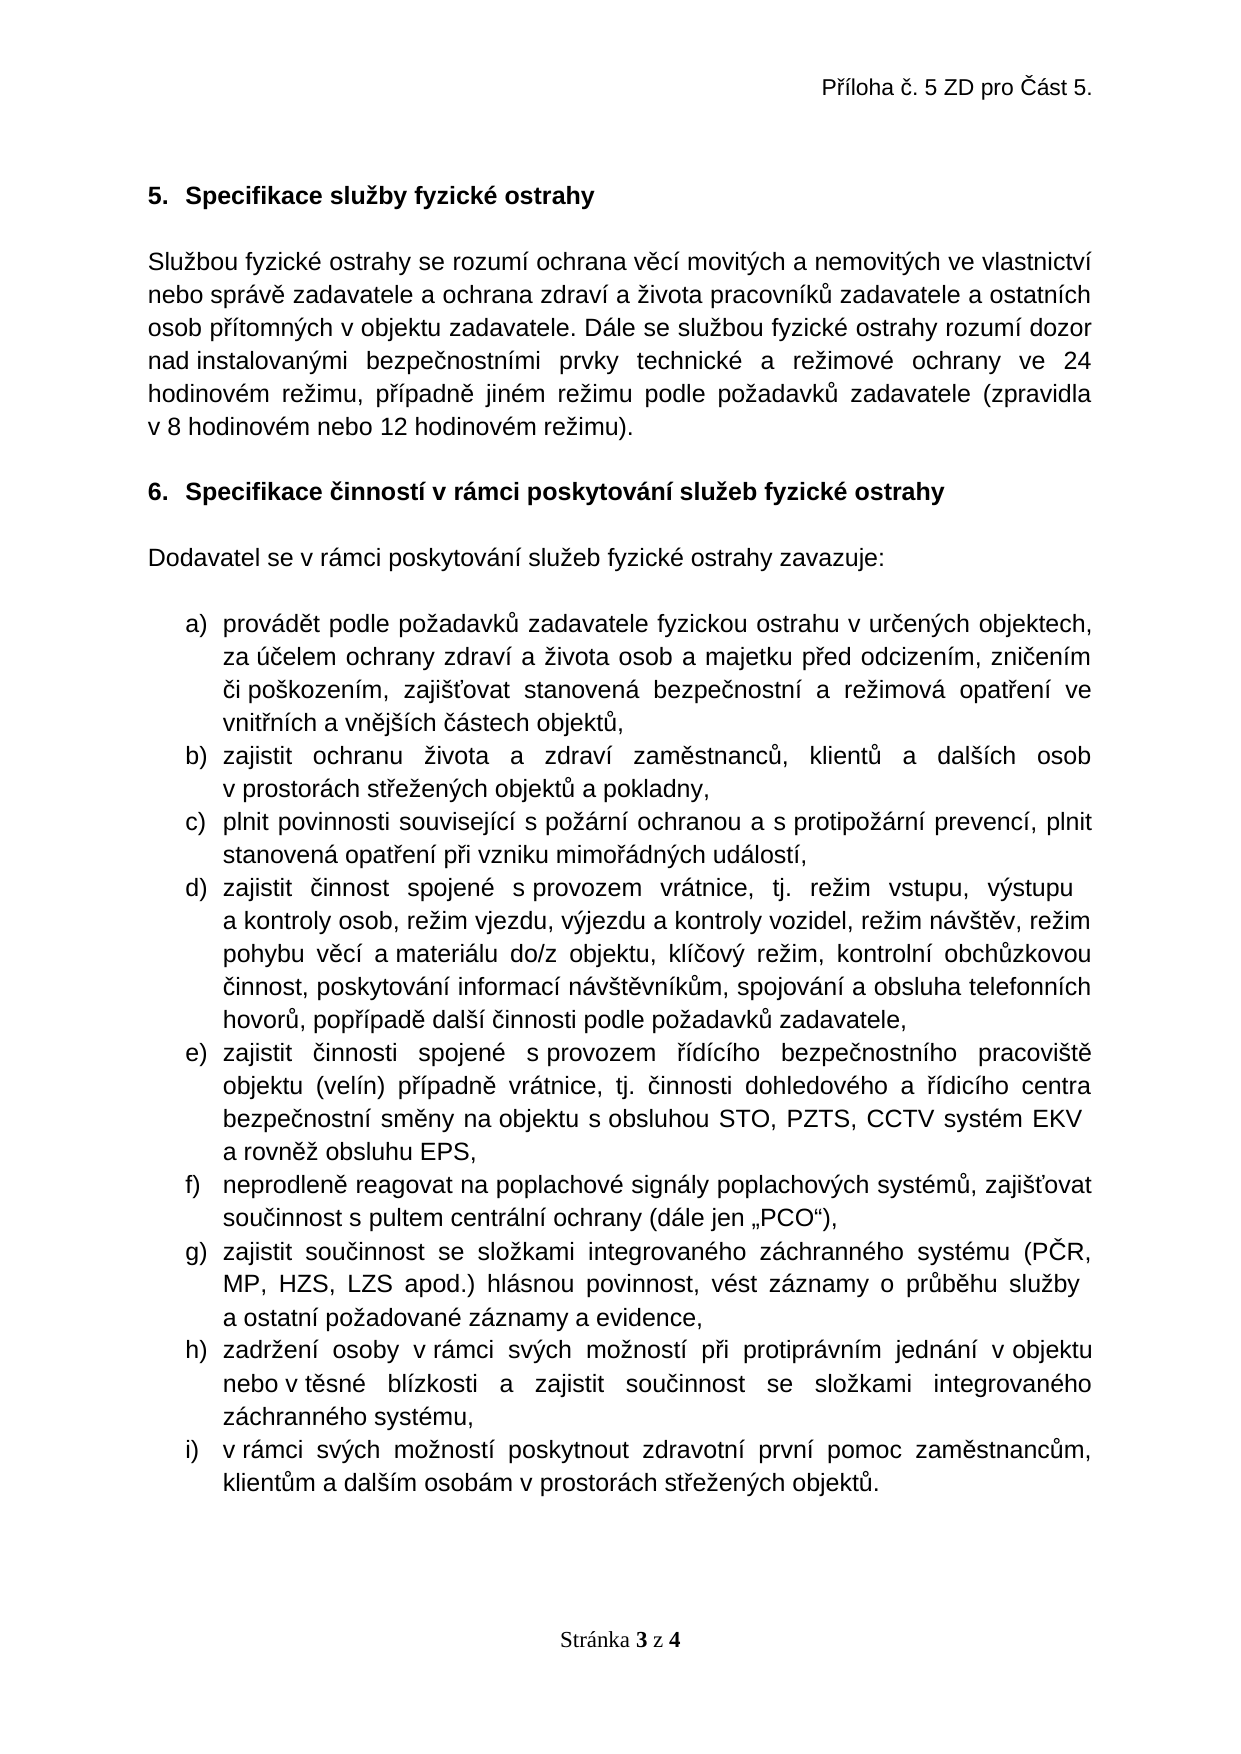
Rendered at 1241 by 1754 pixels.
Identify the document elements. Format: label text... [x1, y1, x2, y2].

text Dodavatel se v rámci poskytování služeb fyzické ostrahy zavazuje: [148, 543, 1093, 572]
list zajistit ochranu života a zdraví zaměstnanců, klientů a dalších osob v prostorách střežených objektů a pokladny, [185, 741, 1093, 803]
list zadržení osoby v rámci svých možností při protiprávním jednání v objektu nebo v těsné blízkosti a zajistit součinnost se složkami integrovaného záchranného systému, [185, 1336, 1093, 1430]
list zajistit součinnost se složkami integrovaného záchranného systému (PČR, MP, HZS, LZS apod.) hlásnou povinnost, vést záznamy o průběhu služby a ostatní požadované záznamy a evidence, [185, 1236, 1093, 1331]
list zajistit činnosti spojené s provozem řídícího bezpečnostního pracoviště objektu (velín) případně vrátnice, tj. činnosti dohledového a řídicího centra bezpečnostní směny na objektu s obsluhou STO, PZTS, CCTV systém EKV a rovněž obsluhu EPS, [185, 1038, 1093, 1166]
text Službou fyzické ostrahy se rozumí ochrana věcí movitých a nemovitých ve vlastnictví nebo správě zadavatele a ochrana zdraví a života pracovníků zadavatele a ostatních osob přítomných v objektu zadavatele. Dále se službou fyzické ostrahy rozumí dozor nad instalovanými bezpečnostními prvky technické a režimové ochrany ve 24 hodinovém režimu, případně jiném režimu podle požadavků zadavatele (zpravidla v 8 hodinovém nebo 12 hodinovém režimu). [148, 247, 1093, 441]
list v rámci svých možností poskytnout zdravotní první pomoc zaměstnancům, klientům a dalším osobám v prostorách střežených objektů. [185, 1434, 1093, 1496]
list Specifikace služby fyzické ostrahy [148, 181, 1093, 209]
list provádět podle požadavků zadavatele fyzickou ostrahu v určených objektech, za účelem ochrany zdraví a života osob a majetku před odcizením, zničením či poškozením, zajišťovat stanovená bezpečnostní a režimová opatření ve vnitřních a vnějších částech objektů, [185, 609, 1093, 737]
list Specifikace činností v rámci poskytování služeb fyzické ostrahy [148, 477, 1093, 506]
list neprodleně reagovat na poplachové signály poplachových systémů, zajišťovat součinnost s pultem centrální ochrany (dále jen „PCO“), [185, 1170, 1093, 1232]
list plnit povinnosti související s požární ochranou a s protipožární prevencí, plnit stanovená opatření při vzniku mimořádných událostí, [185, 807, 1093, 869]
list zajistit činnost spojené s provozem vrátnice, tj. režim vstupu, výstupu a kontroly osob, režim vjezdu, výjezdu a kontroly vozidel, režim návštěv, režim pohybu věcí a materiálu do/z objektu, klíčový režim, kontrolní obchůzkovou činnost, poskytování informací návštěvníkům, spojování a obsluha telefonních hovorů, popřípadě další činnosti podle požadavků zadavatele, [185, 873, 1093, 1034]
